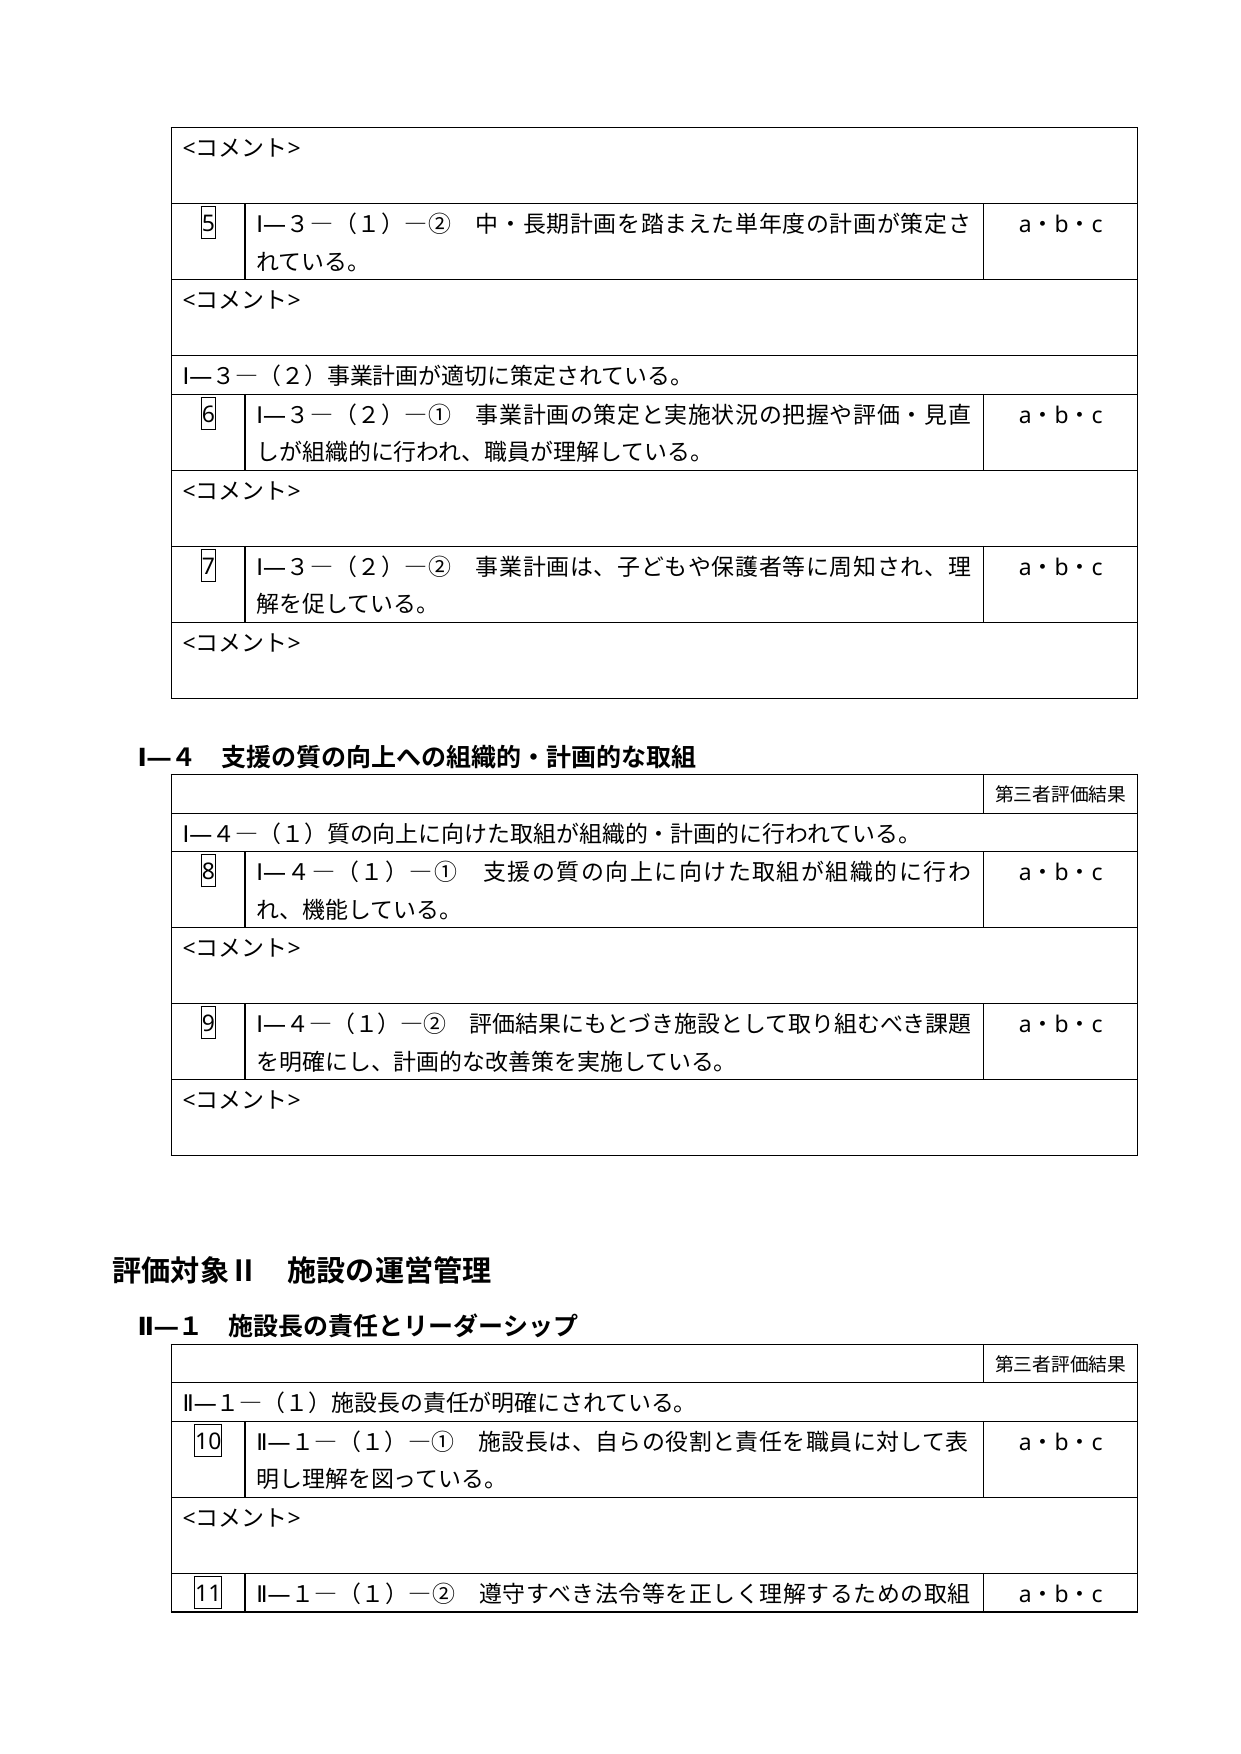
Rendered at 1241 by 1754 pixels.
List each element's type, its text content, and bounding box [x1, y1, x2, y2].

table_cell Ⅱ―１―（１）施設長の責任が明確にされている。 [172, 1383, 1137, 1421]
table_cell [246, 1574, 983, 1611]
table_cell 6 [172, 395, 244, 470]
table_cell a・b・c [984, 1422, 1137, 1497]
table_cell <コメント> [172, 928, 1137, 1003]
table_cell <コメント> [172, 1080, 1137, 1155]
table_header [172, 1345, 983, 1382]
table_cell <コメント> [172, 623, 1137, 698]
table_cell 7 [172, 547, 244, 622]
table_cell a・b・c [984, 852, 1137, 927]
table_cell a・b・c [984, 204, 1137, 279]
table_cell Ⅰ―３―（２）―① 事業計画の策定と実施状況の把握や評価・見直しが組織的に行われ、職員が理解している。 [246, 395, 983, 470]
table_cell Ⅰ―４―（１）―② 評価結果にもとづき施設として取り組むべき課題を明確にし、計画的な改善策を実施している。 [246, 1004, 983, 1079]
table_cell a・b・c [984, 1004, 1137, 1079]
table_cell Ⅰ―３―（２）―② 事業計画は、子どもや保護者等に周知され、理解を促している。 [246, 547, 983, 622]
table_cell Ⅰ―４―（１）―① 支援の質の向上に向けた取組が組織的に行われ、機能している。 [246, 852, 983, 927]
text Ⅱ―１ 施設長の責任とリーダーシップ [112, 1306, 1128, 1344]
text Ⅰ―４ 支援の質の向上への組織的・計画的な取組 [112, 736, 1128, 774]
table_cell <コメント> [172, 471, 1137, 546]
text 評価対象Ⅱ 施設の運営管理 [112, 1231, 1128, 1306]
table_cell 11 [172, 1574, 244, 1611]
table_cell <コメント> [172, 280, 1137, 355]
table_cell Ⅱ―１―（１）―① 施設長は、自らの役割と責任を職員に対して表明し理解を図っている。 [246, 1422, 983, 1497]
table_cell Ⅰ―３―（１）―② 中・長期計画を踏まえた単年度の計画が策定されている。 [246, 204, 983, 279]
table_cell 8 [172, 852, 244, 927]
table_cell a・b・c [984, 1574, 1137, 1611]
table_header 第三者評価結果 [984, 775, 1137, 812]
table_cell 5 [172, 204, 244, 279]
table_cell 9 [172, 1004, 244, 1079]
table_cell <コメント> [172, 1498, 1137, 1573]
table_cell Ⅰ―３―（２）事業計画が適切に策定されている。 [172, 356, 1137, 394]
table_header [172, 775, 983, 812]
table_cell 10 [172, 1422, 244, 1497]
table_cell a・b・c [984, 547, 1137, 622]
table_cell a・b・c [984, 395, 1137, 470]
table_cell Ⅰ―４―（１）質の向上に向けた取組が組織的・計画的に行われている。 [172, 814, 1137, 851]
table_header 第三者評価結果 [984, 1345, 1137, 1382]
table_cell <コメント> [172, 128, 1137, 203]
